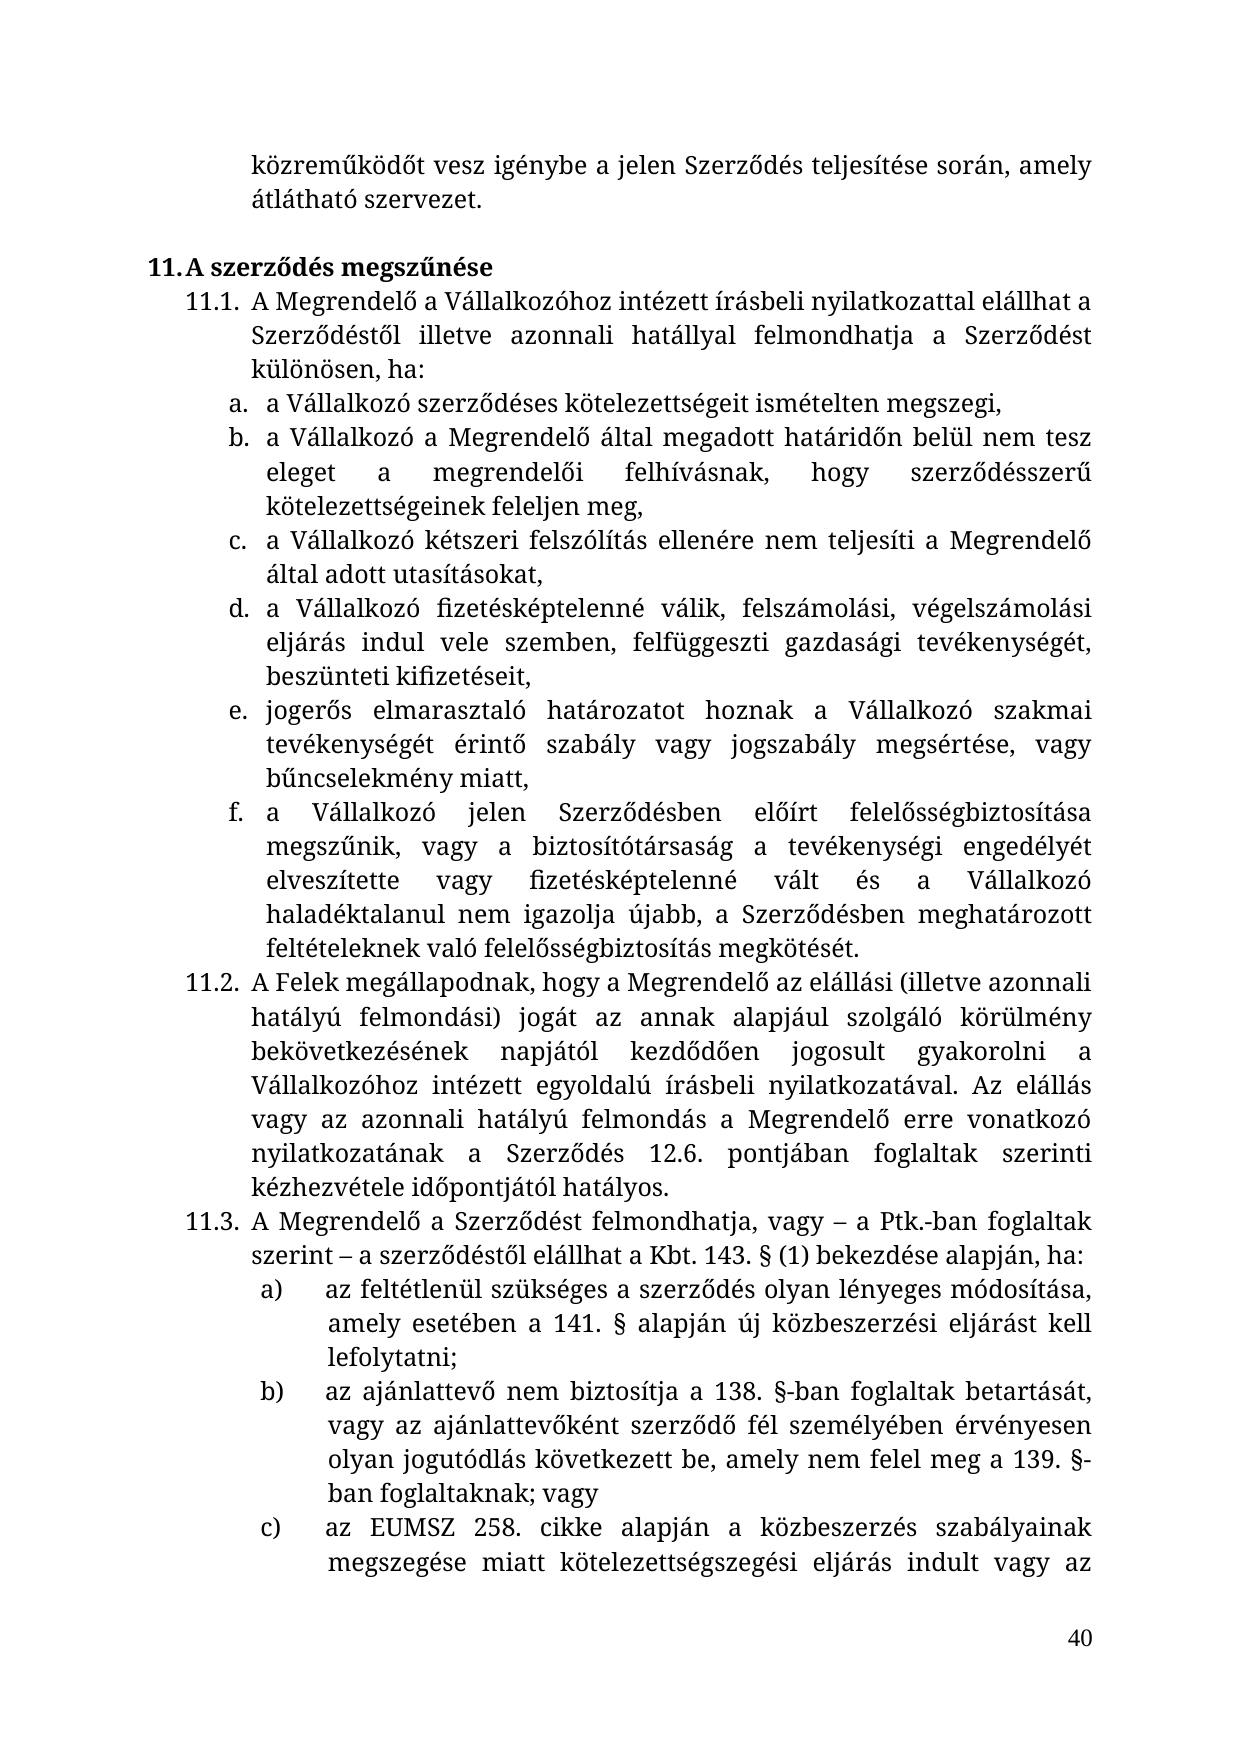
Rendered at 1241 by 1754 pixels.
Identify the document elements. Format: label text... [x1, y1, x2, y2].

list A Felek megállapodnak, hogy a Megrendelő az elállási (illetve azonnali hatályú felmondási) jogát az annak alapjául szolgáló körülmény bekövetkezésének napjától kezdődően jogosult gyakorolni a Vállalkozóhoz intézett egyoldalú írásbeli nyilatkozatával. Az elállás vagy az azonnali hatályú felmondás a Megrendelő erre vonatkozó nyilatkozatának a Szerződés 12.6. pontjában foglaltak szerinti kézhezvétele időpontjától hatályos. [185, 965, 1093, 1203]
list az feltétlenül szükséges a szerződés olyan lényeges módosítása, amely esetében a 141. § alapján új közbeszerzési eljárást kell lefolytatni; [260, 1272, 1093, 1374]
list A szerződés megszűnése [148, 250, 1093, 284]
list az ajánlattevő nem biztosítja a 138. §-ban foglaltak betartását, vagy az ajánlattevőként szerződő fél személyében érvényesen olyan jogutódlás következett be, amely nem felel meg a 139. §-ban foglaltaknak; vagy [260, 1374, 1093, 1510]
list a Vállalkozó szerződéses kötelezettségeit ismételten megszegi, [228, 386, 1093, 420]
list A Megrendelő a Vállalkozóhoz intézett írásbeli nyilatkozattal elállhat a Szerződéstől illetve azonnali hatállyal felmondhatja a Szerződést különösen, ha: [185, 284, 1093, 386]
list a Vállalkozó kétszeri felszólítás ellenére nem teljesíti a Megrendelő által adott utasításokat, [228, 522, 1093, 590]
list jogerős elmarasztaló határozatot hoznak a Vállalkozó szakmai tevékenységét érintő szabály vagy jogszabály megsértése, vagy bűncselekmény miatt, [228, 693, 1093, 795]
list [260, 1510, 1093, 1578]
list A Megrendelő a Szerződést felmondhatja, vagy – a Ptk.-ban foglaltak szerint – a szerződéstől elállhat a Kbt. 143. § (1) bekezdése alapján, ha: [185, 1203, 1093, 1272]
list a Vállalkozó fizetésképtelenné válik, felszámolási, végelszámolási eljárás indul vele szemben, felfüggeszti gazdasági tevékenységét, beszünteti kifizetéseit, [228, 590, 1093, 693]
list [185, 148, 1093, 216]
list a Vállalkozó jelen Szerződésben előírt felelősségbiztosítása megszűnik, vagy a biztosítótársaság a tevékenységi engedélyét elveszítette vagy fizetésképtelenné vált és a Vállalkozó haladéktalanul nem igazolja újabb, a Szerződésben meghatározott feltételeknek való felelősségbiztosítás megkötését. [228, 795, 1093, 965]
list a Vállalkozó a Megrendelő által megadott határidőn belül nem tesz eleget a megrendelői felhívásnak, hogy szerződésszerű kötelezettségeinek feleljen meg, [228, 420, 1093, 522]
